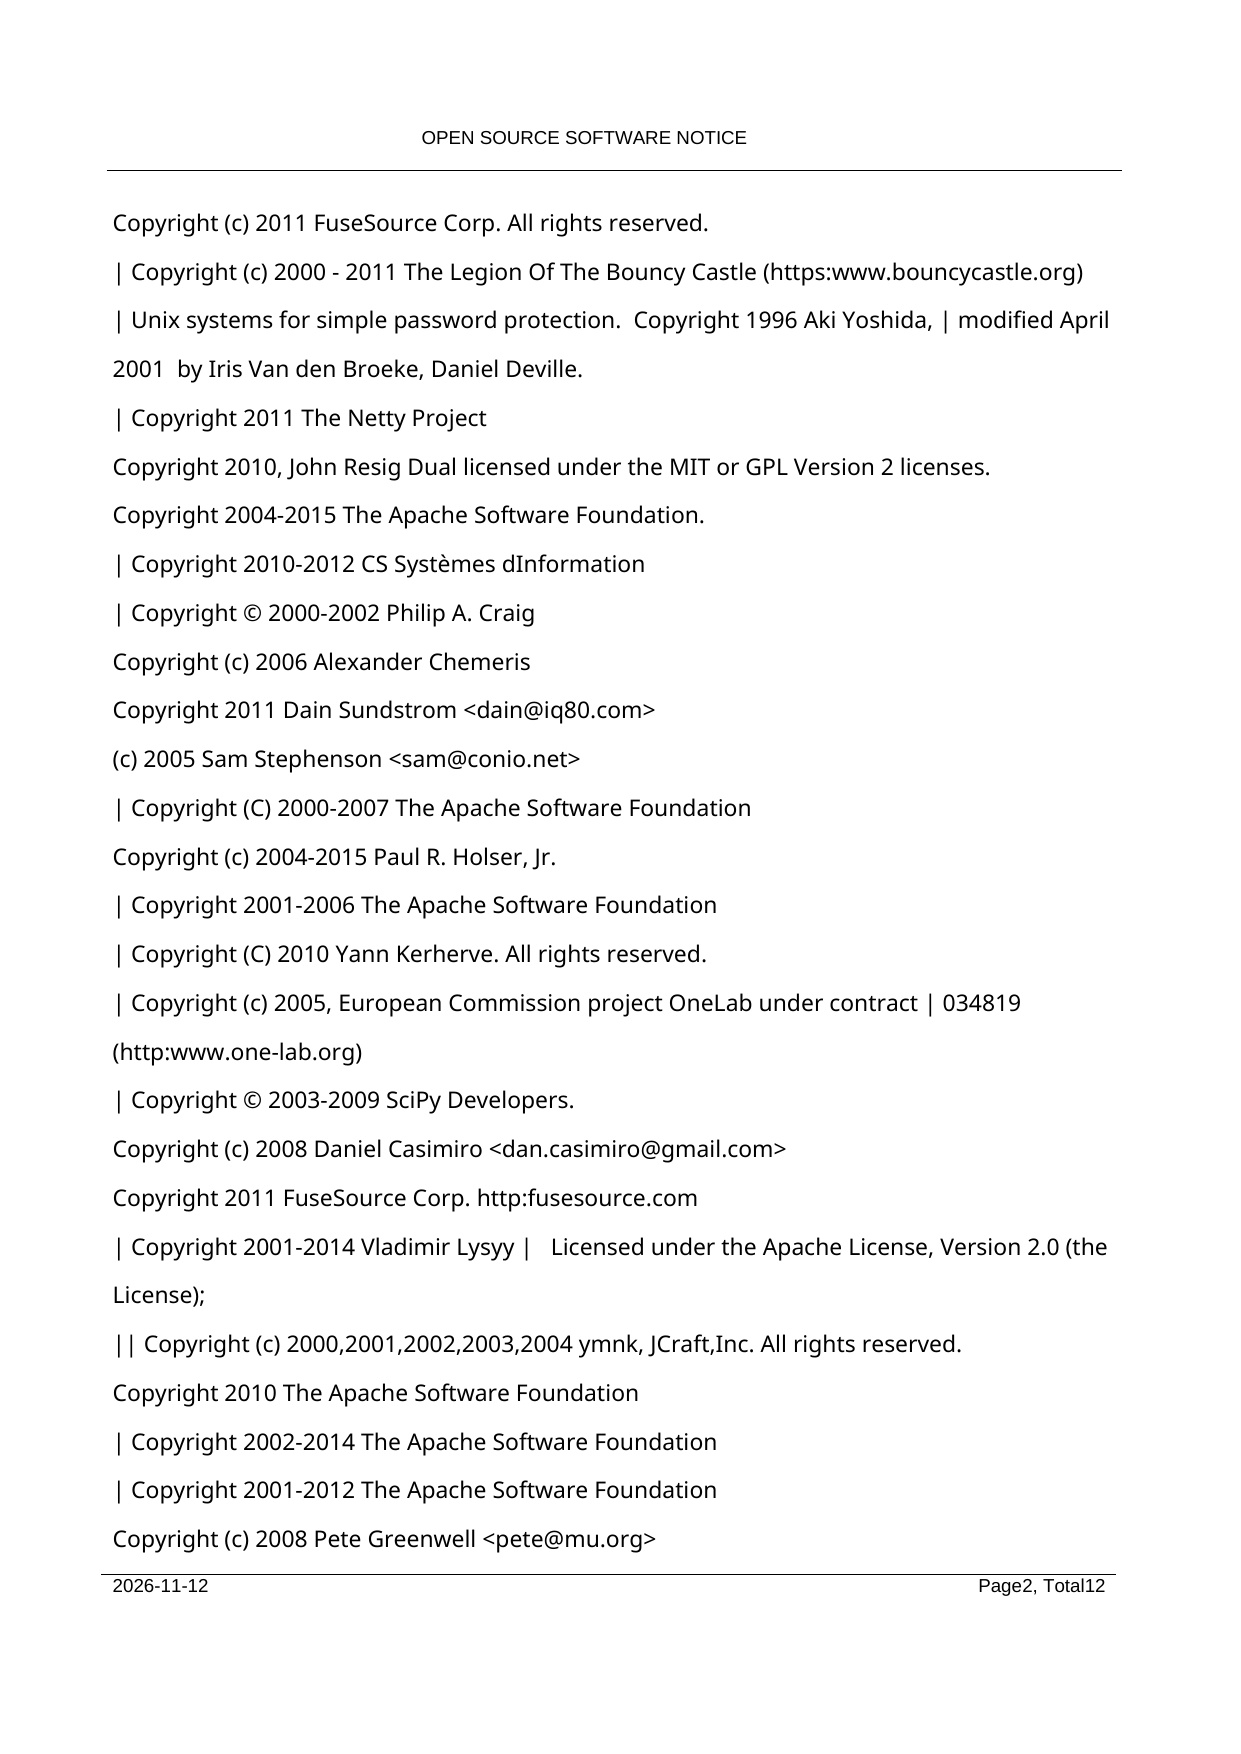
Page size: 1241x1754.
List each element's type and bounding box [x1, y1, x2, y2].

text [112, 206, 1128, 1555]
